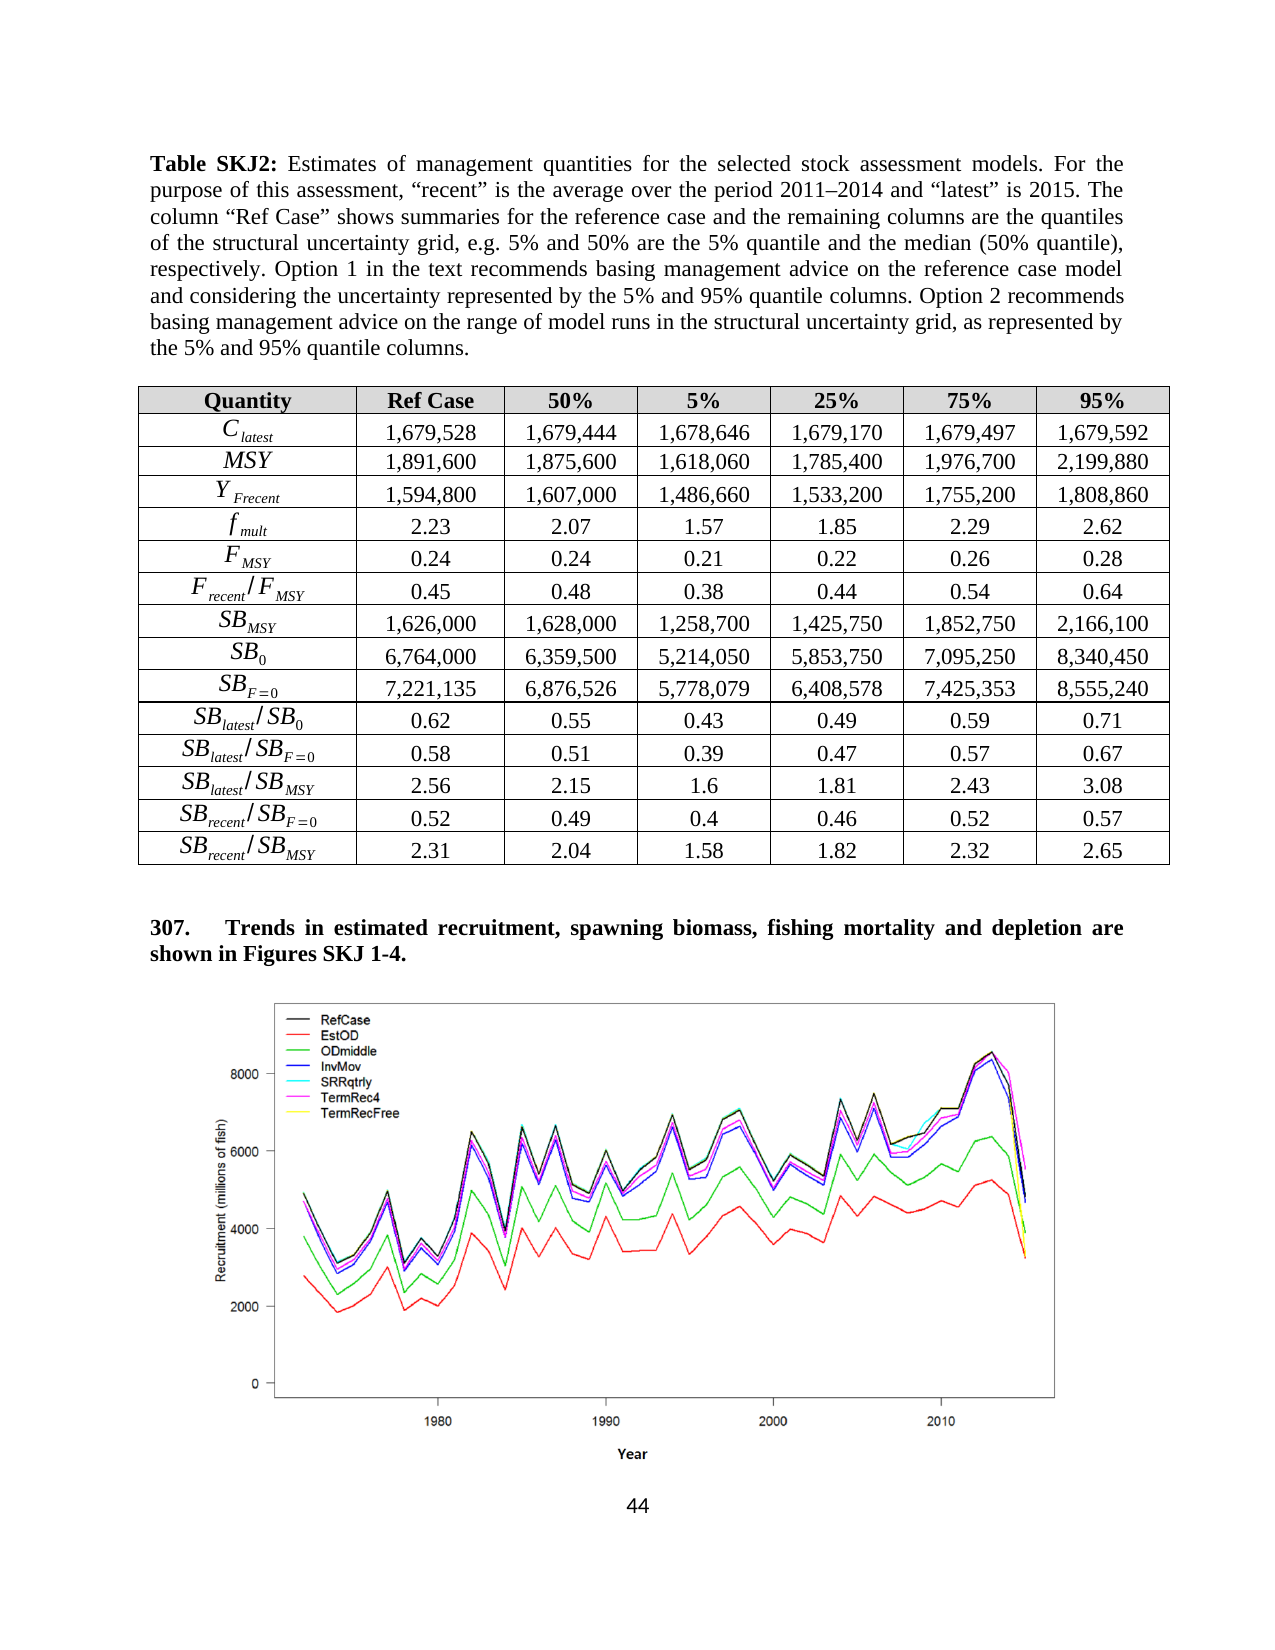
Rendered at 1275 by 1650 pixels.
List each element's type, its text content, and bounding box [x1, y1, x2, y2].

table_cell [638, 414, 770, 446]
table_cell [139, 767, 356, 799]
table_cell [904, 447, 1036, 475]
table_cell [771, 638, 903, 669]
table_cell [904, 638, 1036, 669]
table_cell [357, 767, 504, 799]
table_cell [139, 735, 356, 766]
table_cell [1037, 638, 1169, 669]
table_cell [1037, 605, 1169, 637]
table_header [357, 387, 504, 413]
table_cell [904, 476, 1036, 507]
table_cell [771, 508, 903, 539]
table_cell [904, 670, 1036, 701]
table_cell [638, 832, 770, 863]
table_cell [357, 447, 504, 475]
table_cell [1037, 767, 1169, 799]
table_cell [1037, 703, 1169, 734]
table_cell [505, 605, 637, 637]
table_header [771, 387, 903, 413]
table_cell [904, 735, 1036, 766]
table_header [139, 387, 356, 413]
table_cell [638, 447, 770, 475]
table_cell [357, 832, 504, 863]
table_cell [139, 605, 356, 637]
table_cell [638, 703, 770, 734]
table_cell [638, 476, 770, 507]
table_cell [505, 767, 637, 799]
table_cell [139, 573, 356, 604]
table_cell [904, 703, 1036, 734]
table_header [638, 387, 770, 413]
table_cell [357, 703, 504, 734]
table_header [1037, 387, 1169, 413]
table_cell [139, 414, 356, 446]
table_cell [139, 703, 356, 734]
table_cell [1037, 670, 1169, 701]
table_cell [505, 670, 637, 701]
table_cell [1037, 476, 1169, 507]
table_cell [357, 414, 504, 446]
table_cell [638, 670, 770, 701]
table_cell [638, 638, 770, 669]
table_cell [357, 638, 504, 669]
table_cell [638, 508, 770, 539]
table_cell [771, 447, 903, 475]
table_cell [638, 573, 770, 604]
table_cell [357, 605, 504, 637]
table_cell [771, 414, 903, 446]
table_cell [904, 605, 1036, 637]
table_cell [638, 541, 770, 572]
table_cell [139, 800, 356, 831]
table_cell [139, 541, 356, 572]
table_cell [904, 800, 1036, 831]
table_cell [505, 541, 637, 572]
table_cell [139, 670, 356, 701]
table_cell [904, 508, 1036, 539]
list Table SKJ2: Estimates of management quantities for the selected stock assessment models. For the purpose of this assessment, “recent” is the average over the period 2011–2014 and “latest” is 2015. The column “Ref Case” shows summaries for the reference case and the remaining columns are the quantiles of the structural uncertainty grid, e.g. 5% and 50% are the 5% quantile and the median (50% quantile), respectively. Option 1 in the text recommends basing management advice on the reference case model and considering the uncertainty represented by the 5% and 95% quantile columns. Option 2 recommends basing management advice on the range of model runs in the structural uncertainty grid, as represented by the 5% and 95% quantile columns. [150, 150, 1125, 361]
picture [208, 991, 1067, 1468]
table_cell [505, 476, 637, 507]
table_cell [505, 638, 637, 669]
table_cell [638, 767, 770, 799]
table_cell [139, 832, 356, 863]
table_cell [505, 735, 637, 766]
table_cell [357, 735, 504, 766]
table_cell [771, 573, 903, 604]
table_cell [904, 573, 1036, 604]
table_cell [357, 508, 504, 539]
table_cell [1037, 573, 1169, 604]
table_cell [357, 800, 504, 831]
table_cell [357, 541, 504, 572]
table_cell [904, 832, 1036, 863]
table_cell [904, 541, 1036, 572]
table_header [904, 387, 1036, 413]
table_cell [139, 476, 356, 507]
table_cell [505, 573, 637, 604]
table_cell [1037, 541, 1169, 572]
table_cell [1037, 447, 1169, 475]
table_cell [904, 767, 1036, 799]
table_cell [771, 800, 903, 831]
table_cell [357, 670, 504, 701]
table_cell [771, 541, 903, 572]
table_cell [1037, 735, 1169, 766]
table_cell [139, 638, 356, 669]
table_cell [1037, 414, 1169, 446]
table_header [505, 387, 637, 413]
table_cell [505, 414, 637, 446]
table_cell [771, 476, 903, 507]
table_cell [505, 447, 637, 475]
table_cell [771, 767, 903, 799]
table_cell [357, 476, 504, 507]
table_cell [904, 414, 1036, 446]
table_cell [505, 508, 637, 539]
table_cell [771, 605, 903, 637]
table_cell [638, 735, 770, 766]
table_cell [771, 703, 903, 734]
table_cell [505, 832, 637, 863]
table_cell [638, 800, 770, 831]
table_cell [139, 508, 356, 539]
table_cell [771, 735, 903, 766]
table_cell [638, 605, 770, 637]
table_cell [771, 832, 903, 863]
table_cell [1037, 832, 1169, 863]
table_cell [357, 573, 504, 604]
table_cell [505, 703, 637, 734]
text Trends in estimated recruitment, spawning biomass, fishing mortality and depletion are shown in Figures SKJ 1-4. [150, 913, 1125, 966]
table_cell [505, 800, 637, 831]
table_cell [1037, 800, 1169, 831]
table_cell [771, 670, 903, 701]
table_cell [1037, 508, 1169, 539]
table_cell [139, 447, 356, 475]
